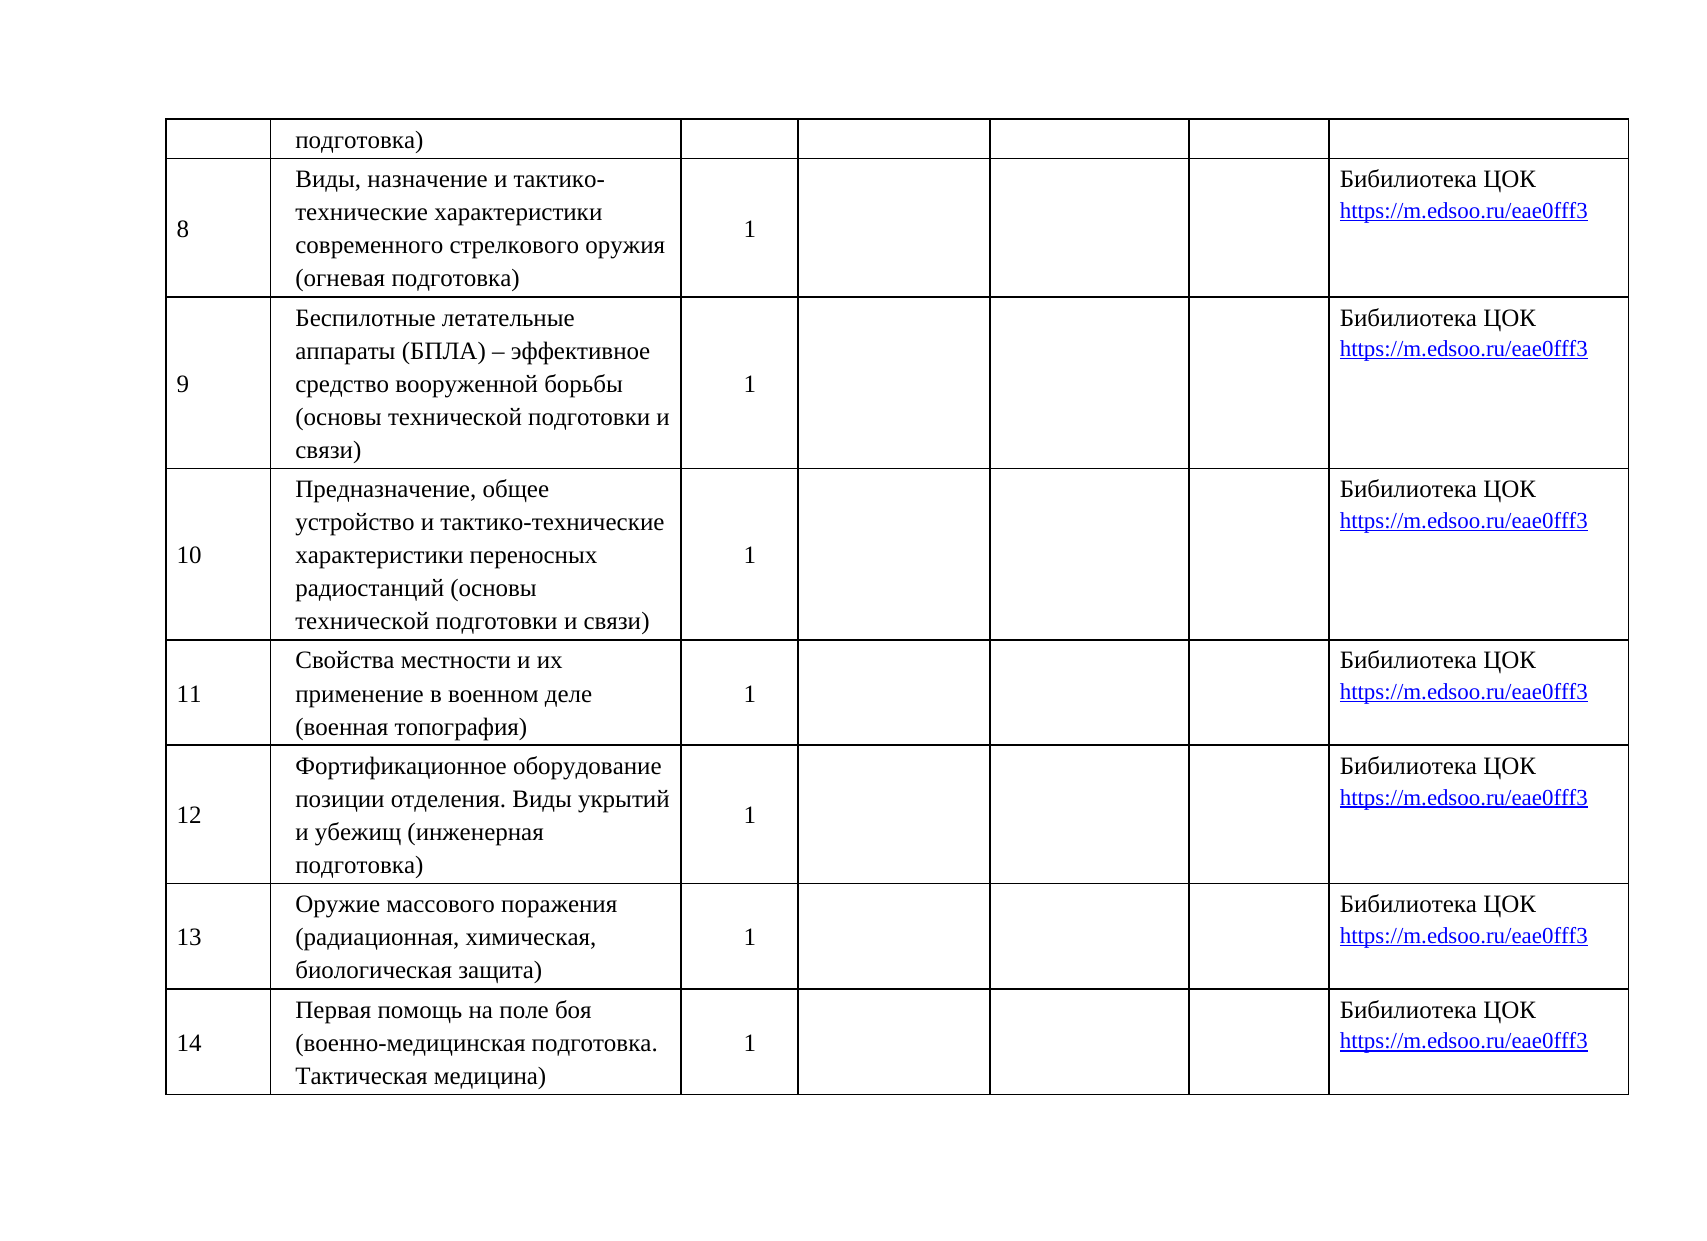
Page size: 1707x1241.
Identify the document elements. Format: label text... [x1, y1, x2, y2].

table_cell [1330, 990, 1628, 1093]
table_cell Беспилотные летательные аппараты (БПЛА) – эффективное средство вооруженной борьбы (основы технической подготовки и связи) [271, 298, 680, 467]
table_cell 1 [682, 298, 797, 467]
table_cell [991, 120, 1188, 157]
table_cell 10 [167, 469, 270, 639]
table_cell [991, 641, 1188, 744]
table_cell 12 [167, 746, 270, 883]
table_cell Бибилиотека ЦОК https://m.edsoo.ru/eae0fff3 [1330, 469, 1628, 639]
table_cell Свойства местности и их применение в военном деле (военная топография) [271, 641, 680, 744]
table_cell Виды, назначение и тактико-технические характеристики современного стрелкового оружия (огневая подготовка) [271, 159, 680, 296]
table_cell Предназначение, общее устройство и тактико-технические характеристики переносных радиостанций (основы технической подготовки и связи) [271, 469, 680, 639]
table_cell [799, 469, 989, 639]
table_cell 7 [167, 120, 270, 157]
table_cell [991, 469, 1188, 639]
table_cell [1190, 298, 1328, 467]
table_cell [1330, 120, 1628, 157]
table_cell 1 [682, 120, 797, 157]
table_cell [1190, 990, 1328, 1093]
table_cell 1 [682, 159, 797, 296]
table_cell 1 [682, 469, 797, 639]
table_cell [1330, 159, 1628, 296]
table_cell 1 [682, 884, 797, 988]
table_cell [991, 884, 1188, 988]
table_cell Бибилиотека ЦОК https://m.edsoo.ru/eae0fff3 [1330, 298, 1628, 467]
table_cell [271, 990, 680, 1093]
table_cell [799, 298, 989, 467]
table_cell 9 [167, 298, 270, 467]
table_cell [1190, 641, 1328, 744]
table_cell 13 [167, 884, 270, 988]
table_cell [1330, 884, 1628, 988]
table_cell [799, 159, 989, 296]
table_cell 14 [167, 990, 270, 1093]
table_cell [799, 120, 989, 157]
table_cell [991, 159, 1188, 296]
table_cell Бибилиотека ЦОК https://m.edsoo.ru/eae0fff3 [1330, 641, 1628, 744]
table_cell [1190, 469, 1328, 639]
table_cell Оружие массового поражения (радиационная, химическая, биологическая защита) [271, 884, 680, 988]
table_cell [1190, 884, 1328, 988]
table_cell [799, 990, 989, 1093]
table_cell [799, 641, 989, 744]
table_cell 1 [682, 990, 797, 1093]
table_cell [799, 746, 989, 883]
table_cell 11 [167, 641, 270, 744]
table_cell [1190, 159, 1328, 296]
table_cell 1 [682, 746, 797, 883]
table_cell 1 [682, 641, 797, 744]
table_cell [991, 746, 1188, 883]
table_cell Фортификационное оборудование позиции отделения. Виды укрытий и убежищ (инженерная подготовка) [271, 746, 680, 883]
table_cell [991, 990, 1188, 1093]
table_cell [1190, 746, 1328, 883]
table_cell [271, 120, 680, 157]
table_cell [991, 298, 1188, 467]
table_cell [1190, 120, 1328, 157]
table_cell 8 [167, 159, 270, 296]
table_cell Бибилиотека ЦОК https://m.edsoo.ru/eae0fff3 [1330, 746, 1628, 883]
table_cell [799, 884, 989, 988]
